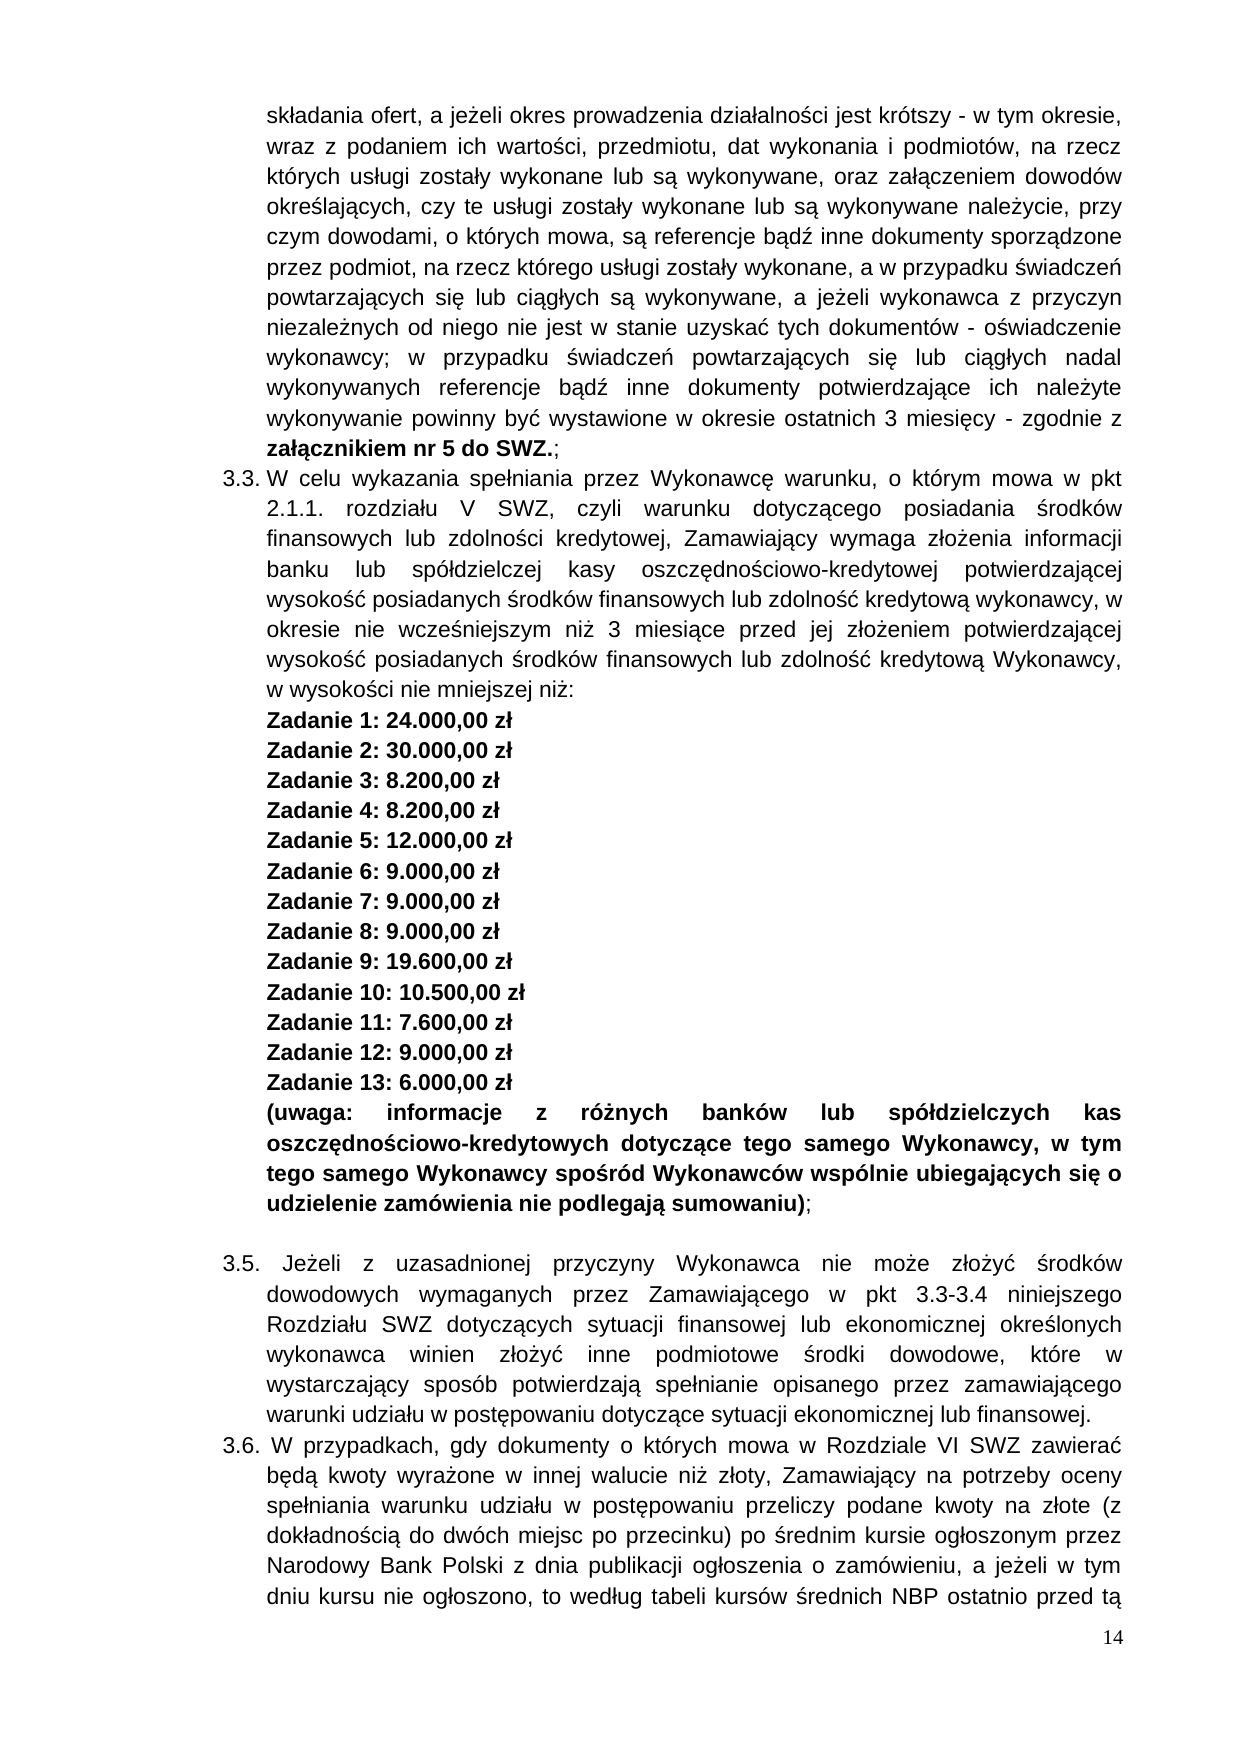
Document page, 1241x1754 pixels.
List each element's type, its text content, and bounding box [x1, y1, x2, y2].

text Zadanie 9: 19.600,00 zł [266, 948, 1122, 975]
list W celu wykazania spełniania przez Wykonawcę warunku, o którym mowa w pkt 2.1.1. rozdziału V SWZ, czyli warunku dotyczącego posiadania środków finansowych lub zdolności kredytowej, Zamawiający wymaga złożenia informacji banku lub spółdzielczej kasy oszczędnościowo-kredytowej potwierdzającej wysokość posiadanych środków finansowych lub zdolność kredytową wykonawcy, w okresie nie wcześniejszym niż 3 miesiące przed jej złożeniem potwierdzającej wysokość posiadanych środków finansowych lub zdolność kredytową Wykonawcy, w wysokości nie mniejszej niż: [222, 465, 1122, 703]
text Zadanie 11: 7.600,00 zł [266, 1009, 1122, 1035]
text Zadanie 13: 6.000,00 zł [266, 1069, 1122, 1096]
text 3.5. Jeżeli z uzasadnionej przyczyny Wykonawca nie może złożyć środków dowodowych wymaganych przez Zamawiającego w pkt 3.3-3.4 niniejszego Rozdziału SWZ dotyczących sytuacji finansowej lub ekonomicznej określonych wykonawca winien złożyć inne podmiotowe środki dowodowe, które w wystarczający sposób potwierdzają spełnianie opisanego przez zamawiającego warunki udziału w postępowaniu dotyczące sytuacji ekonomicznej lub finansowej. [222, 1250, 1122, 1428]
text Zadanie 4: 8.200,00 zł [266, 797, 1122, 824]
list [222, 102, 1122, 461]
text Zadanie 5: 12.000,00 zł [266, 827, 1122, 854]
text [222, 1432, 1122, 1609]
text Zadanie 10: 10.500,00 zł [266, 978, 1122, 1005]
text Zadanie 7: 9.000,00 zł [266, 888, 1122, 914]
text Zadanie 12: 9.000,00 zł [266, 1039, 1122, 1065]
text Zadanie 2: 30.000,00 zł [266, 737, 1122, 763]
text Zadanie 3: 8.200,00 zł [266, 767, 1122, 793]
text Zadanie 6: 9.000,00 zł [266, 858, 1122, 884]
text (uwaga: informacje z różnych banków lub spółdzielczych kas oszczędnościowo-kredytowych dotyczące tego samego Wykonawcy, w tym tego samego Wykonawcy spośród Wykonawców wspólnie ubiegających się o udzielenie zamówienia nie podlegają sumowaniu); [266, 1099, 1122, 1216]
text Zadanie 1: 24.000,00 zł [266, 707, 1122, 733]
text Zadanie 8: 9.000,00 zł [266, 918, 1122, 944]
